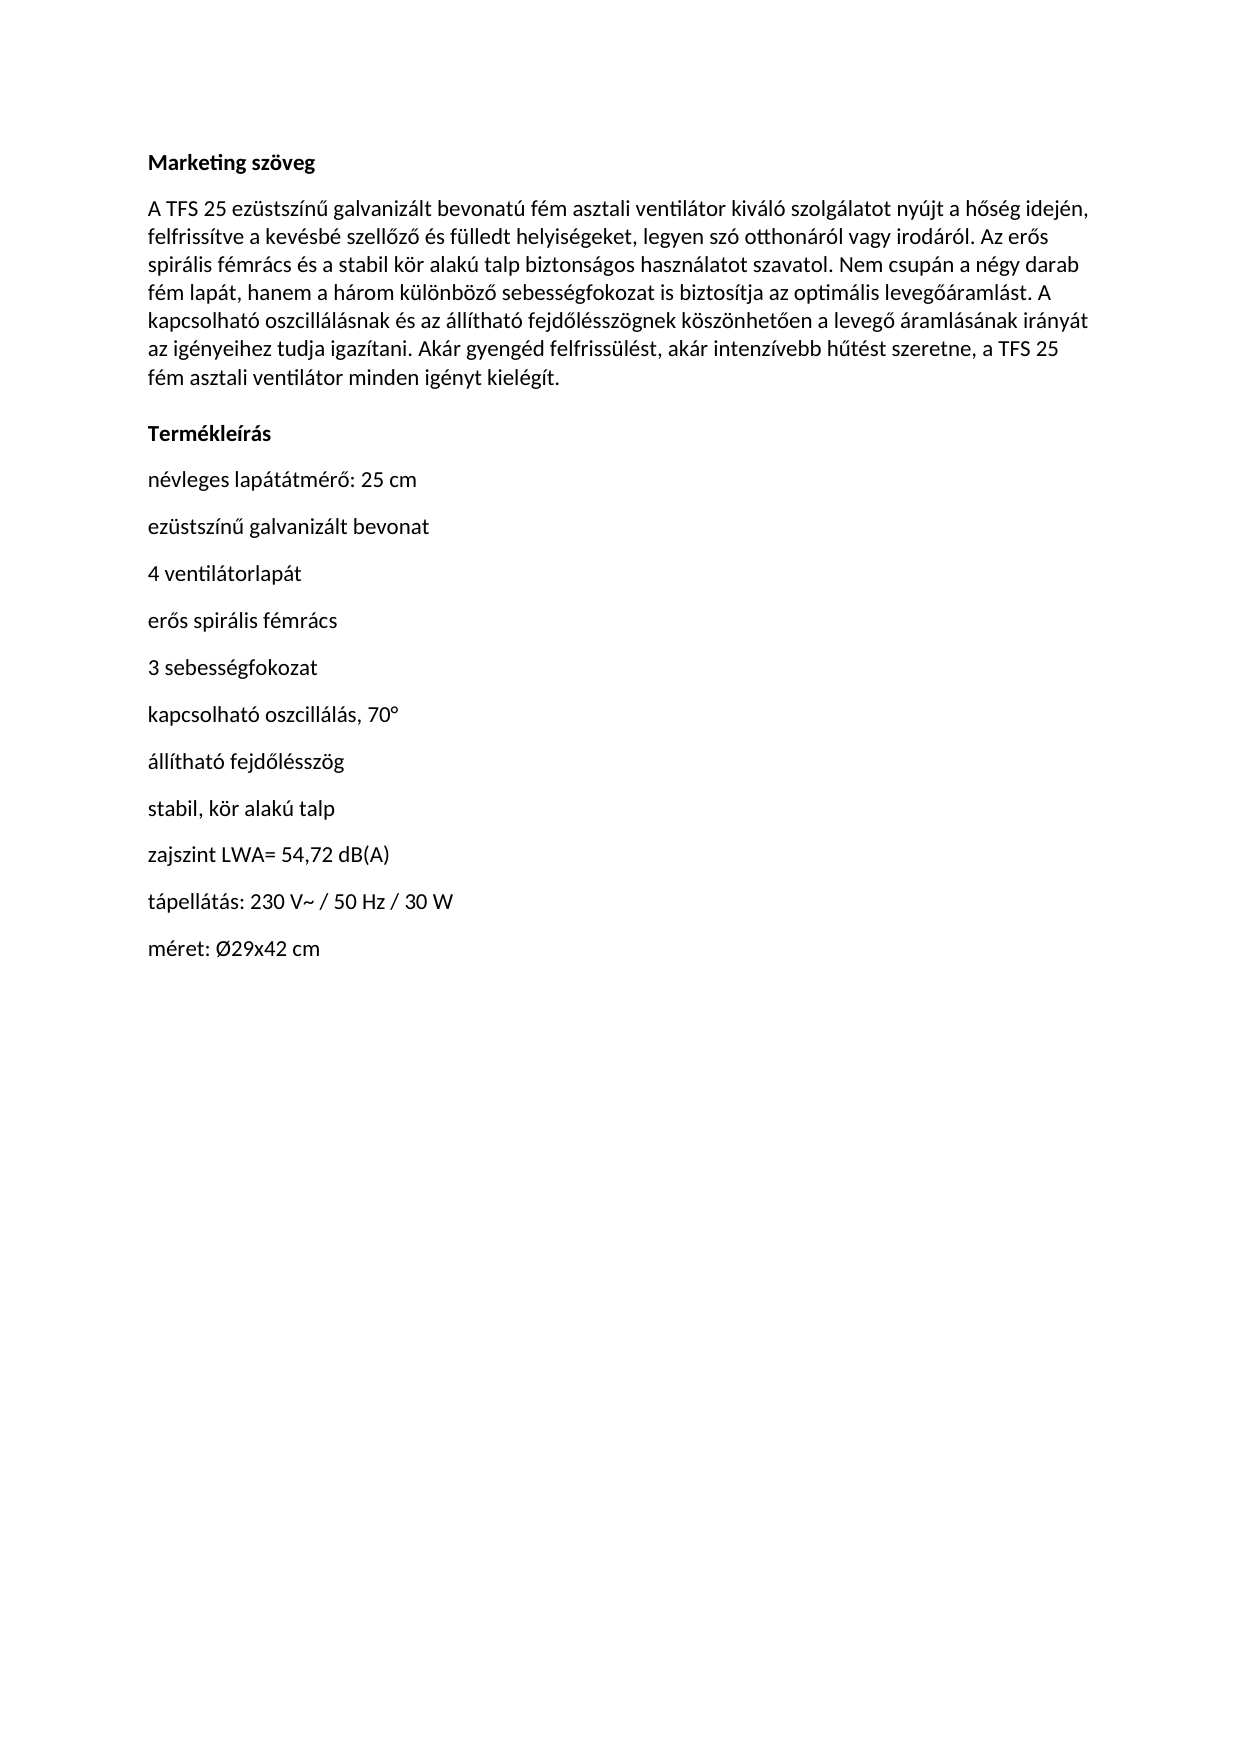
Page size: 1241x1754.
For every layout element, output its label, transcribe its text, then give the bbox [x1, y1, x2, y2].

text stabil, kör alakú talp [148, 794, 1093, 822]
text állítható fejdőlésszög [148, 747, 1093, 775]
text zajszint LWA= 54,72 dB(A) [148, 841, 1093, 868]
text névleges lapátátmérő: 25 cm [148, 466, 1093, 493]
text 3 sebességfokozat [148, 653, 1093, 681]
text tápellátás: 230 V~ / 50 Hz / 30 W [148, 887, 1093, 915]
text méret: Ø29x42 cm [148, 934, 1093, 962]
text ezüstszínű galvanizált bevonat [148, 512, 1093, 540]
text Termékleírás [148, 419, 1093, 447]
text erős spirális fémrács [148, 606, 1093, 634]
text A TFS 25 ezüstszínű galvanizált bevonatú fém asztali ventilátor kiváló szolgálatot nyújt a hőség idején, felfrissítve a kevésbé szellőző és fülledt helyiségeket, legyen szó otthonáról vagy irodáról. Az erős spirális fémrács és a stabil kör alakú talp biztonságos használatot szavatol. Nem csupán a négy darab fém lapát, hanem a három különböző sebességfokozat is biztosítja az optimális levegőáramlást. A kapcsolható oszcillálásnak és az állítható fejdőlésszögnek köszönhetően a levegő áramlásának irányát az igényeihez tudja igazítani. Akár gyengéd felfrissülést, akár intenzívebb hűtést szeretne, a TFS 25 fém asztali ventilátor minden igényt kielégít. [148, 194, 1093, 391]
text kapcsolható oszcillálás, 70° [148, 700, 1093, 728]
text Marketing szöveg [148, 148, 1093, 176]
text 4 ventilátorlapát [148, 559, 1093, 587]
